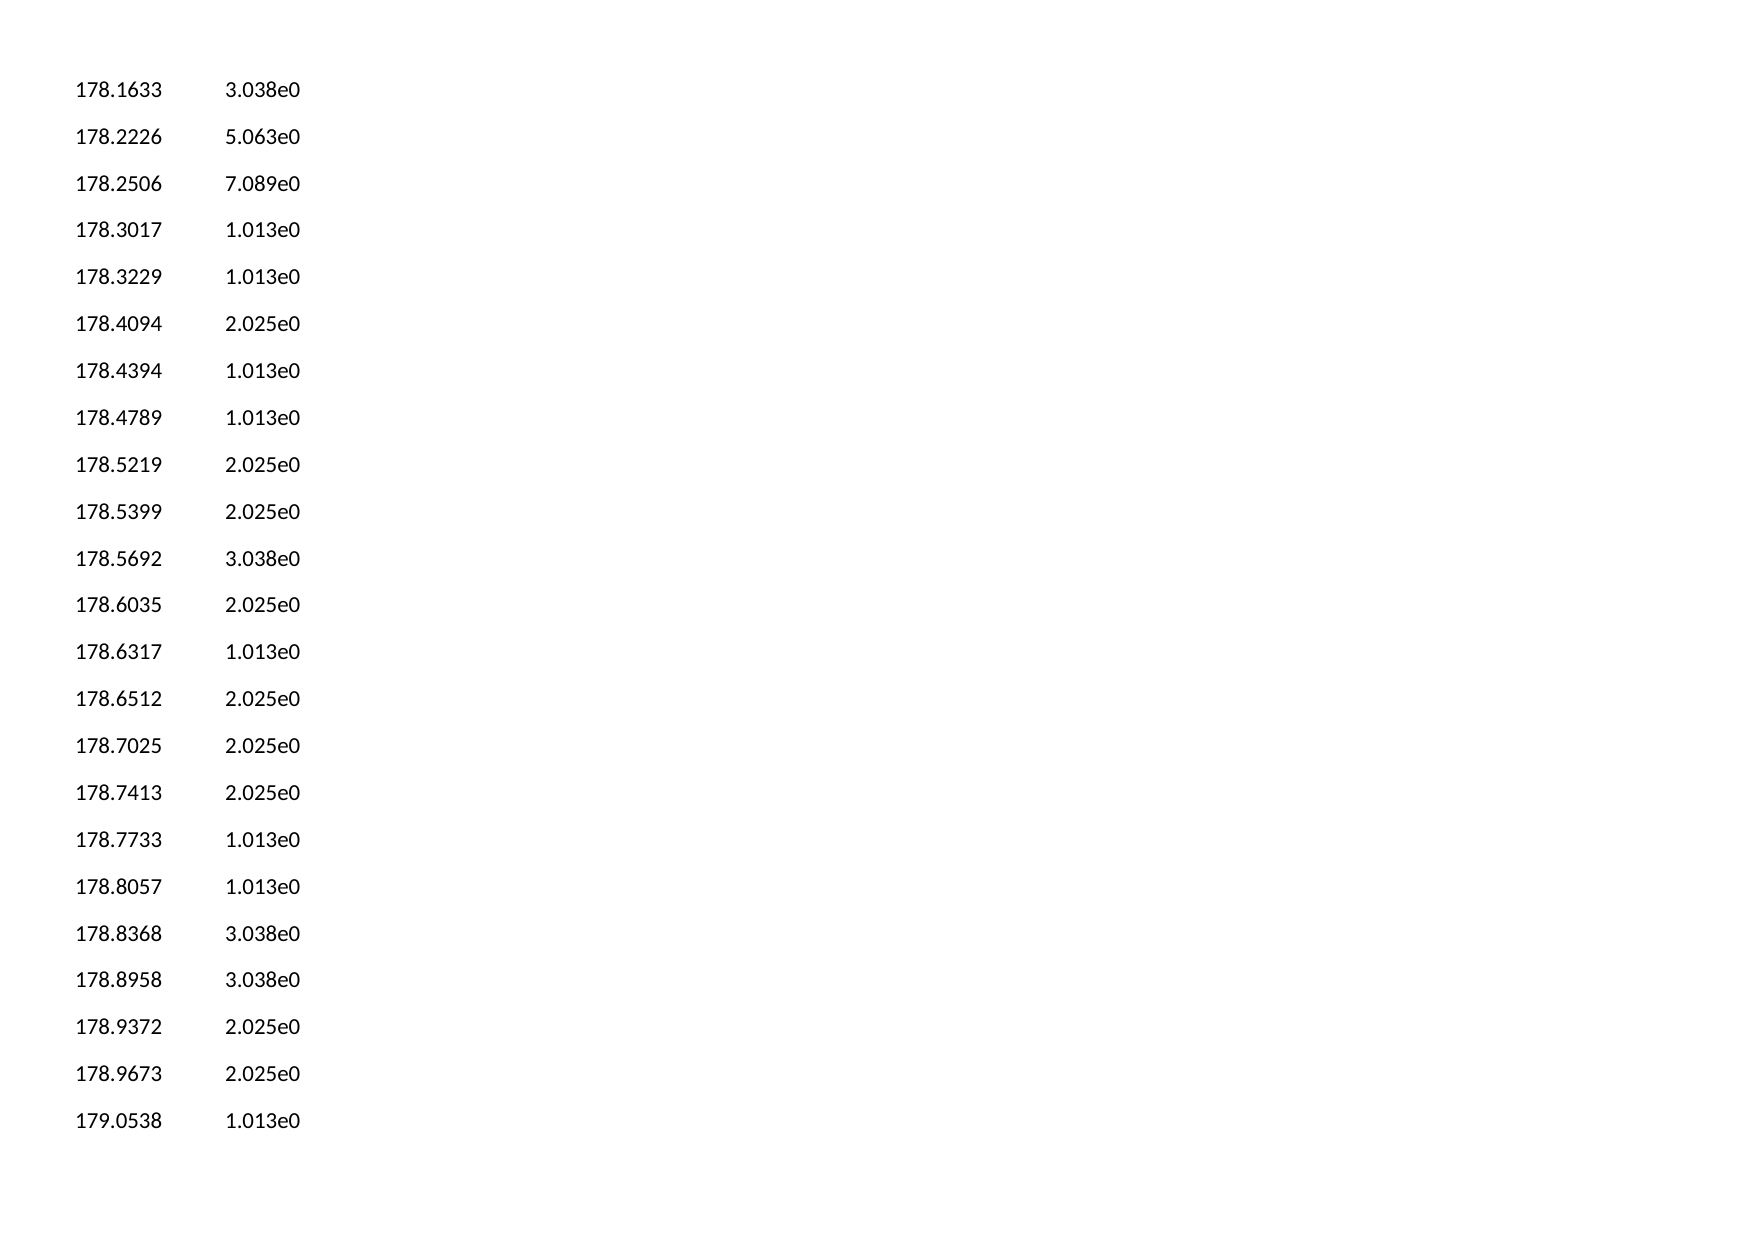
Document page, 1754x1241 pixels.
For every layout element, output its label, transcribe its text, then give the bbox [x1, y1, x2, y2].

text 178.8057 1.013e0 [75, 872, 1679, 900]
text 178.9673 2.025e0 [75, 1059, 1679, 1087]
text 178.4094 2.025e0 [75, 309, 1679, 337]
text 178.2226 5.063e0 [75, 122, 1679, 150]
text 178.8368 3.038e0 [75, 919, 1679, 947]
text 178.9372 2.025e0 [75, 1012, 1679, 1041]
text 178.5399 2.025e0 [75, 497, 1679, 525]
text 178.1633 3.038e0 [75, 75, 1679, 103]
text 178.6317 1.013e0 [75, 637, 1679, 666]
text 179.0538 1.013e0 [75, 1106, 1679, 1134]
text 178.5692 3.038e0 [75, 544, 1679, 572]
text 178.2506 7.089e0 [75, 169, 1679, 197]
text 178.3017 1.013e0 [75, 216, 1679, 244]
text 178.8958 3.038e0 [75, 966, 1679, 994]
text 178.6512 2.025e0 [75, 684, 1679, 712]
text 178.7733 1.013e0 [75, 825, 1679, 853]
text 178.7025 2.025e0 [75, 731, 1679, 759]
text 178.6035 2.025e0 [75, 591, 1679, 619]
text 178.4789 1.013e0 [75, 403, 1679, 431]
text 178.4394 1.013e0 [75, 356, 1679, 384]
text 178.5219 2.025e0 [75, 450, 1679, 478]
text 178.3229 1.013e0 [75, 262, 1679, 291]
text 178.7413 2.025e0 [75, 778, 1679, 806]
